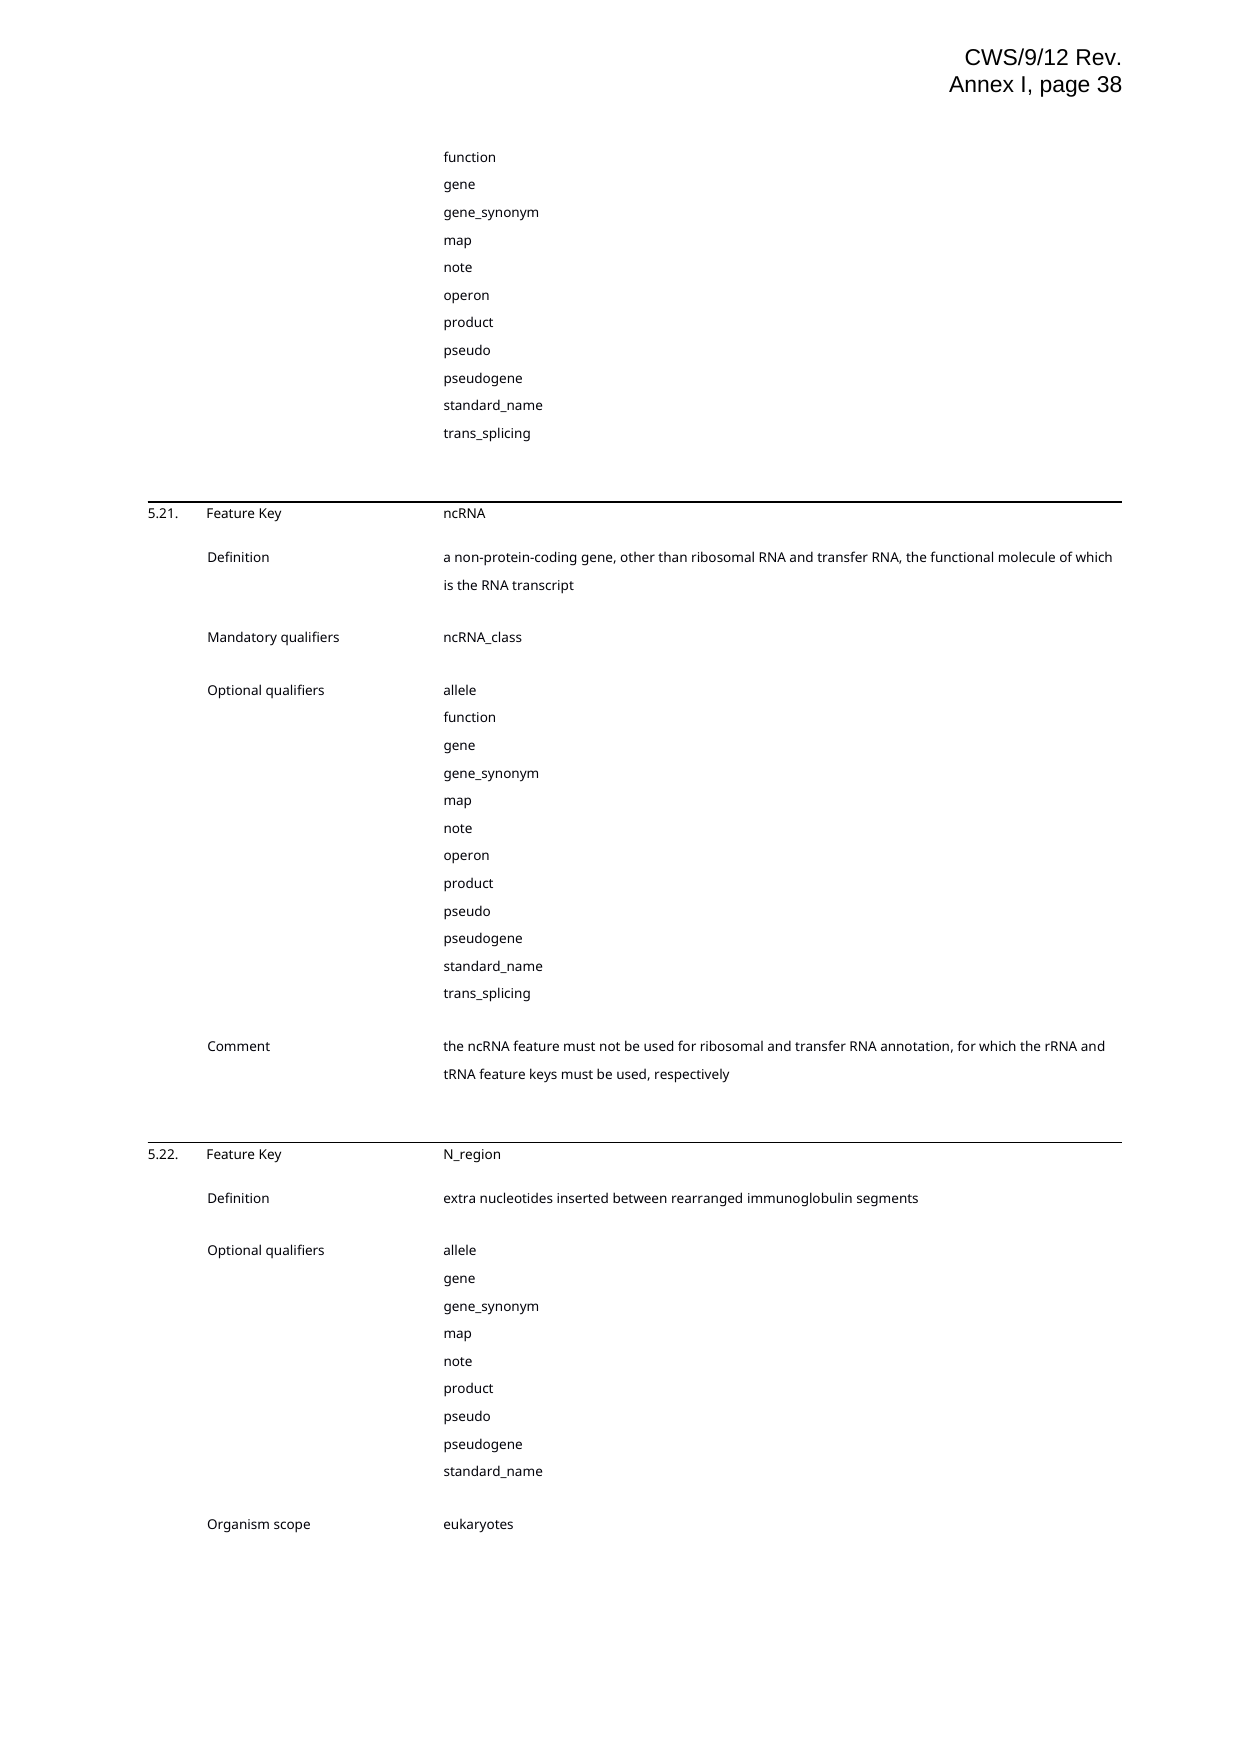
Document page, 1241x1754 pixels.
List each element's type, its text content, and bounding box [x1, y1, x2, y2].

text Definition a non-protein-coding gene, other than ribosomal RNA and transfer RNA, the functional molecule of which is the RNA transcript [207, 548, 1122, 594]
text pseudo [443, 902, 1122, 920]
text gene [443, 736, 1122, 754]
text Feature Key ncRNA [148, 503, 1122, 523]
text product [443, 313, 1122, 332]
text Organism scope eukaryotes [207, 1515, 1122, 1533]
text pseudo [443, 341, 1122, 359]
text product [443, 1379, 1122, 1398]
text standard_name [443, 957, 1122, 975]
text pseudo [443, 1407, 1122, 1425]
text note [443, 819, 1122, 837]
text standard_name [443, 396, 1122, 414]
text gene_synonym [443, 203, 1122, 221]
text pseudogene [443, 368, 1122, 387]
text gene [443, 1269, 1122, 1287]
text standard_name [443, 1462, 1122, 1481]
text operon [443, 286, 1122, 304]
text note [443, 258, 1122, 277]
text Optional qualifiers allele [207, 1241, 1122, 1260]
text gene_synonym [443, 763, 1122, 782]
text function [443, 708, 1122, 727]
text Comment the ncRNA feature must not be used for ribosomal and transfer RNA annotation, for which the rRNA and tRNA feature keys must be used, respectively [207, 1037, 1122, 1083]
text product [443, 874, 1122, 892]
text Optional qualifiers allele [207, 681, 1122, 699]
text function [443, 148, 1122, 166]
text operon [443, 846, 1122, 865]
text gene_synonym [443, 1297, 1122, 1315]
text gene [443, 175, 1122, 194]
text trans_splicing [443, 424, 1122, 442]
text pseudogene [443, 1434, 1122, 1453]
text Definition extra nucleotides inserted between rearranged immunoglobulin segments [207, 1189, 1122, 1207]
text note [443, 1352, 1122, 1370]
text map [443, 791, 1122, 809]
text map [443, 1324, 1122, 1343]
text trans_splicing [443, 984, 1122, 1003]
text pseudogene [443, 929, 1122, 948]
text map [443, 231, 1122, 249]
text Mandatory qualifiers ncRNA_class [207, 628, 1122, 647]
text Feature Key N_region [148, 1143, 1122, 1164]
